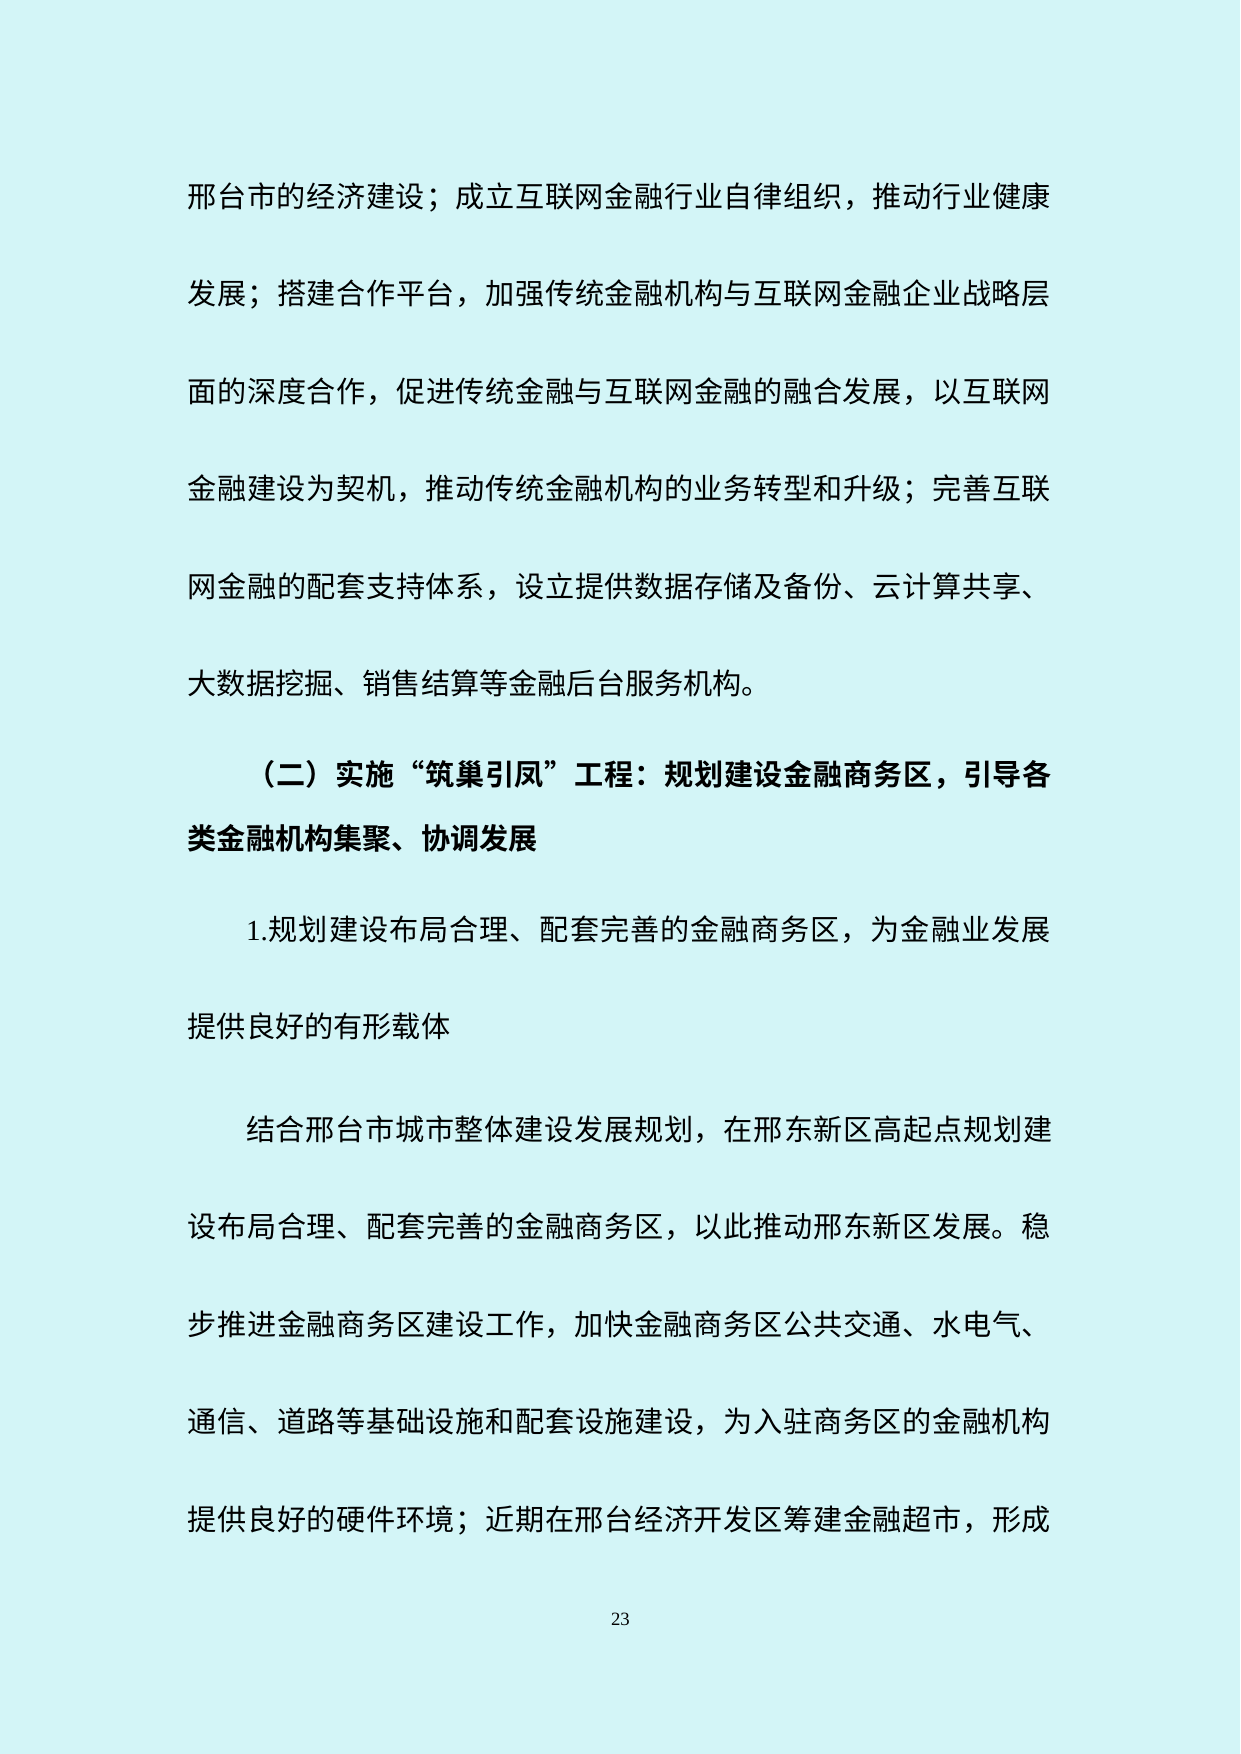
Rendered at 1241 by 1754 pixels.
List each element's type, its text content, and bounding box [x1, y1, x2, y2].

text （二）实施“筑巢引凤”工程：规划建设金融商务区，引导各类金融机构集聚、协调发展 [187, 752, 1053, 858]
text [187, 1095, 1053, 1550]
text 1.规划建设布局合理、配套完善的金融商务区，为金融业发展提供良好的有形载体 [187, 895, 1053, 1057]
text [187, 162, 1053, 714]
